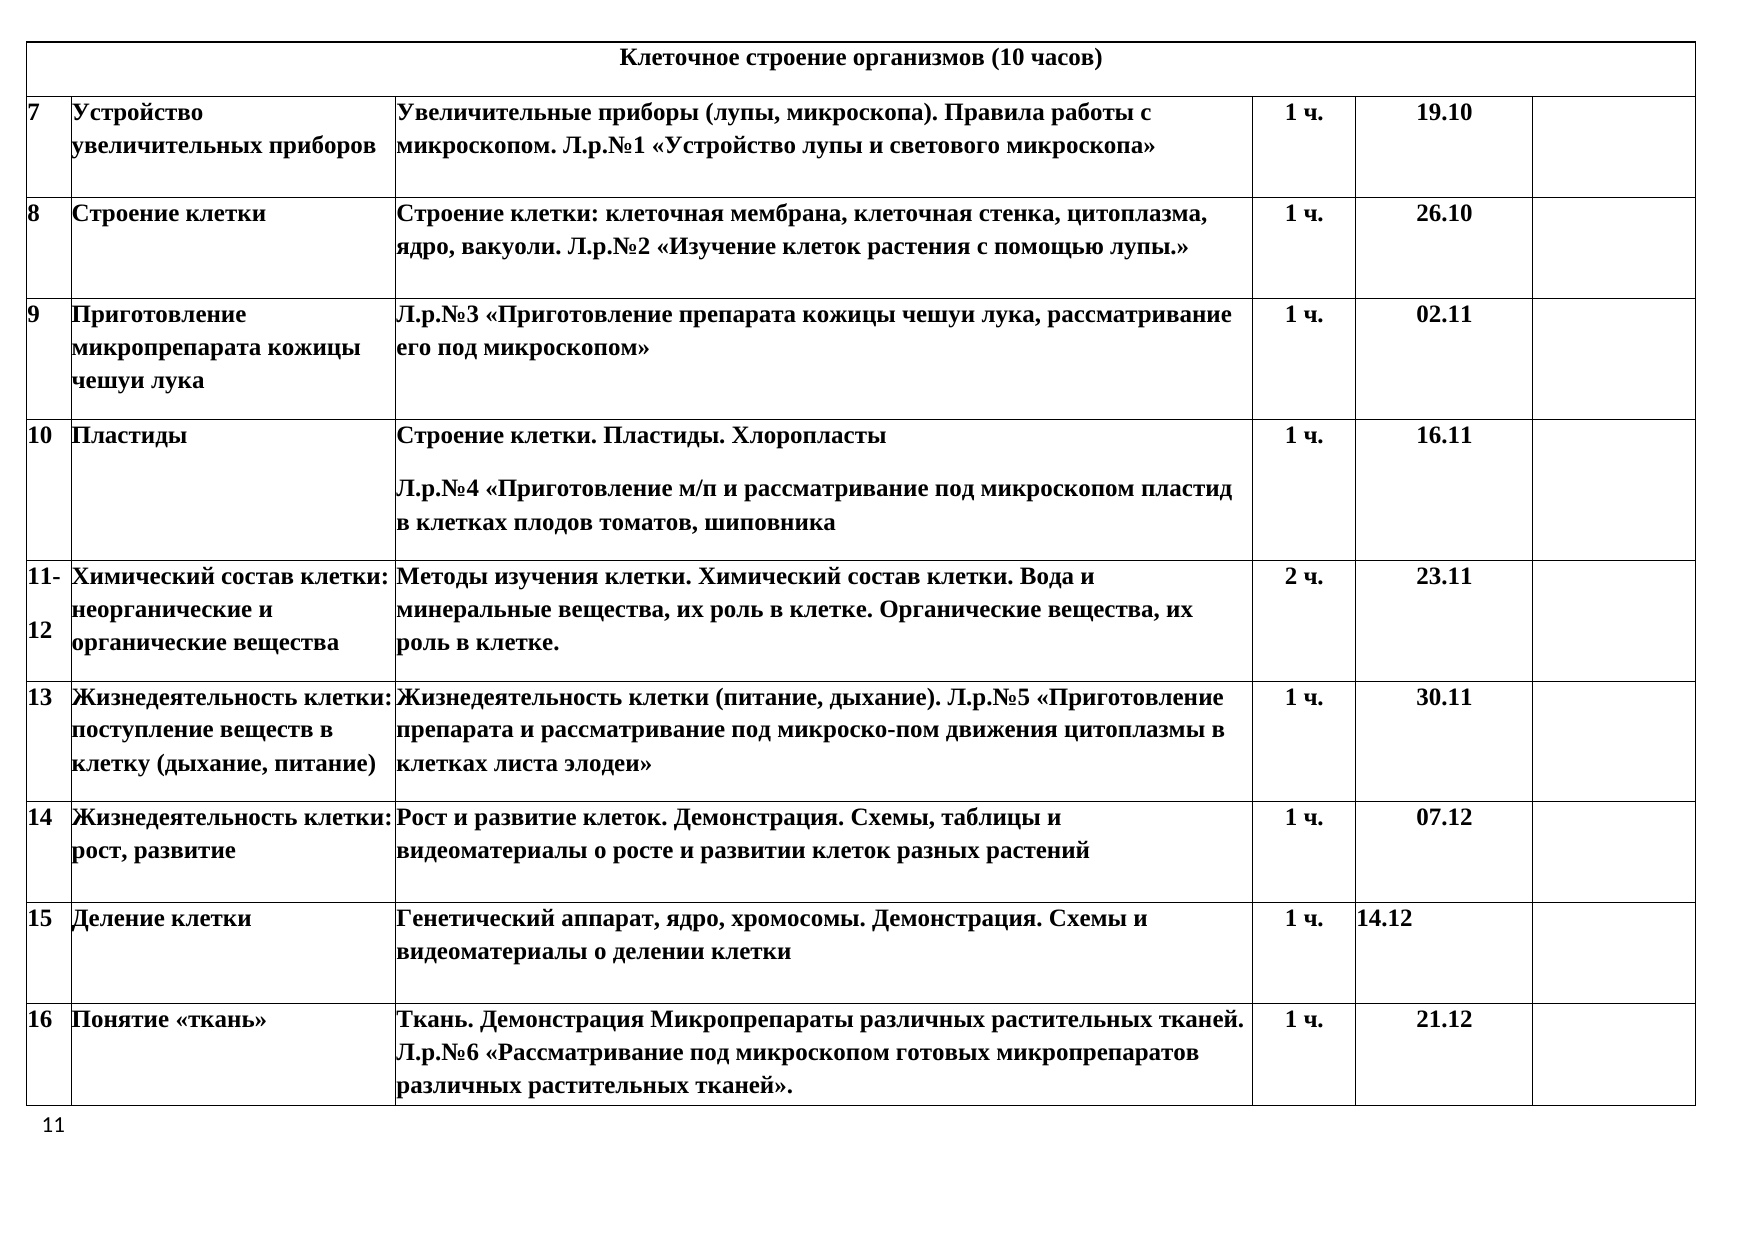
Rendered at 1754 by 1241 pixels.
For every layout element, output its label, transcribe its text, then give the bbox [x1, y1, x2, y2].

table_cell 23.11 [1356, 561, 1532, 681]
table_cell 16.11 [1356, 420, 1532, 560]
table_cell [1533, 682, 1695, 801]
table_cell 10 [27, 420, 71, 560]
table_cell Деление клетки [72, 903, 395, 1003]
table_cell 1 ч. [1253, 903, 1355, 1003]
table_cell 19.10 [1356, 97, 1532, 197]
table_cell 1 ч. [1253, 1004, 1355, 1104]
table_cell Жизнедеятельность клетки: рост, развитие [72, 802, 395, 902]
table_cell 02.11 [1356, 299, 1532, 419]
table_cell 26.10 [1356, 198, 1532, 298]
table_cell Жизнедеятельность клетки (питание, дыхание). Л.р.№5 «Приготовление препарата и рассматривание под микроско-пом движения цитоплазмы в клетках листа элодеи» [396, 682, 1252, 801]
table_cell [1533, 1004, 1695, 1104]
table_cell [1533, 903, 1695, 1003]
table_cell Строение клетки [72, 198, 395, 298]
table_cell Строение клетки. Пластиды. Хлоропласты Л.р.№4 «Приготовление м/п и рассматривание под микроскопом пластид в клетках плодов томатов, шиповника [396, 420, 1252, 560]
table_cell Устройство увеличительных приборов [72, 97, 395, 197]
table_cell 13 [27, 682, 71, 801]
table_cell 9 [27, 299, 71, 419]
table_cell [1533, 198, 1695, 298]
table_cell 1 ч. [1253, 97, 1355, 197]
table_cell Увеличительные приборы (лупы, микроскопа). Правила работы с микроскопом. Л.р.№1 «Устройство лупы и светового микроскопа» [396, 97, 1252, 197]
table_cell 16 [27, 1004, 71, 1104]
table_cell [1533, 299, 1695, 419]
table_cell [1533, 97, 1695, 197]
table_cell Пластиды [72, 420, 395, 560]
table_cell Приготовление микропрепарата кожицы чешуи лука [72, 299, 395, 419]
table_cell Рост и развитие клеток. Демонстрация. Схемы, таблицы и видеоматериалы о росте и развитии клеток разных растений [396, 802, 1252, 902]
table_cell 30.11 [1356, 682, 1532, 801]
table_cell [1533, 802, 1695, 902]
table_cell Методы изучения клетки. Химический состав клетки. Вода и минеральные вещества, их роль в клетке. Органические вещества, их роль в клетке. [396, 561, 1252, 681]
table_cell 14 [27, 802, 71, 902]
table_cell 1 ч. [1253, 420, 1355, 560]
table_cell 1 ч. [1253, 682, 1355, 801]
table_cell 14.12 [1356, 903, 1532, 1003]
table_cell 8 [27, 198, 71, 298]
table_cell 11- 12 [27, 561, 71, 681]
table_cell Химический состав клетки: неорганические и органические вещества [72, 561, 395, 681]
table_cell Клеточное строение организмов (10 часов) [27, 43, 1695, 96]
table_cell 2 ч. [1253, 561, 1355, 681]
table_cell 1 ч. [1253, 299, 1355, 419]
table_cell [1533, 420, 1695, 560]
table_cell Строение клетки: клеточная мембрана, клеточная стенка, цитоплазма, ядро, вакуоли. Л.р.№2 «Изучение клеток растения с помощью лупы.» [396, 198, 1252, 298]
table_cell 7 [27, 97, 71, 197]
table_cell 07.12 [1356, 802, 1532, 902]
table_cell 15 [27, 903, 71, 1003]
table_cell Л.р.№3 «Приготовление препарата кожицы чешуи лука, рассматривание его под микроскопом» [396, 299, 1252, 419]
table_cell Понятие «ткань» [72, 1004, 395, 1104]
table_cell 21.12 [1356, 1004, 1532, 1104]
table_cell Ткань. Демонстрация Микропрепараты различных растительных тканей. Л.р.№6 «Рассматривание под микроскопом готовых микропрепаратов различных растительных тканей». [396, 1004, 1252, 1104]
table_cell Генетический аппарат, ядро, хромосомы. Демонстрация. Схемы и видеоматериалы о делении клетки [396, 903, 1252, 1003]
table_cell 1 ч. [1253, 198, 1355, 298]
table_cell 1 ч. [1253, 802, 1355, 902]
table_cell [1533, 561, 1695, 681]
table_cell Жизнедеятельность клетки: поступление веществ в клетку (дыхание, питание) [72, 682, 395, 801]
